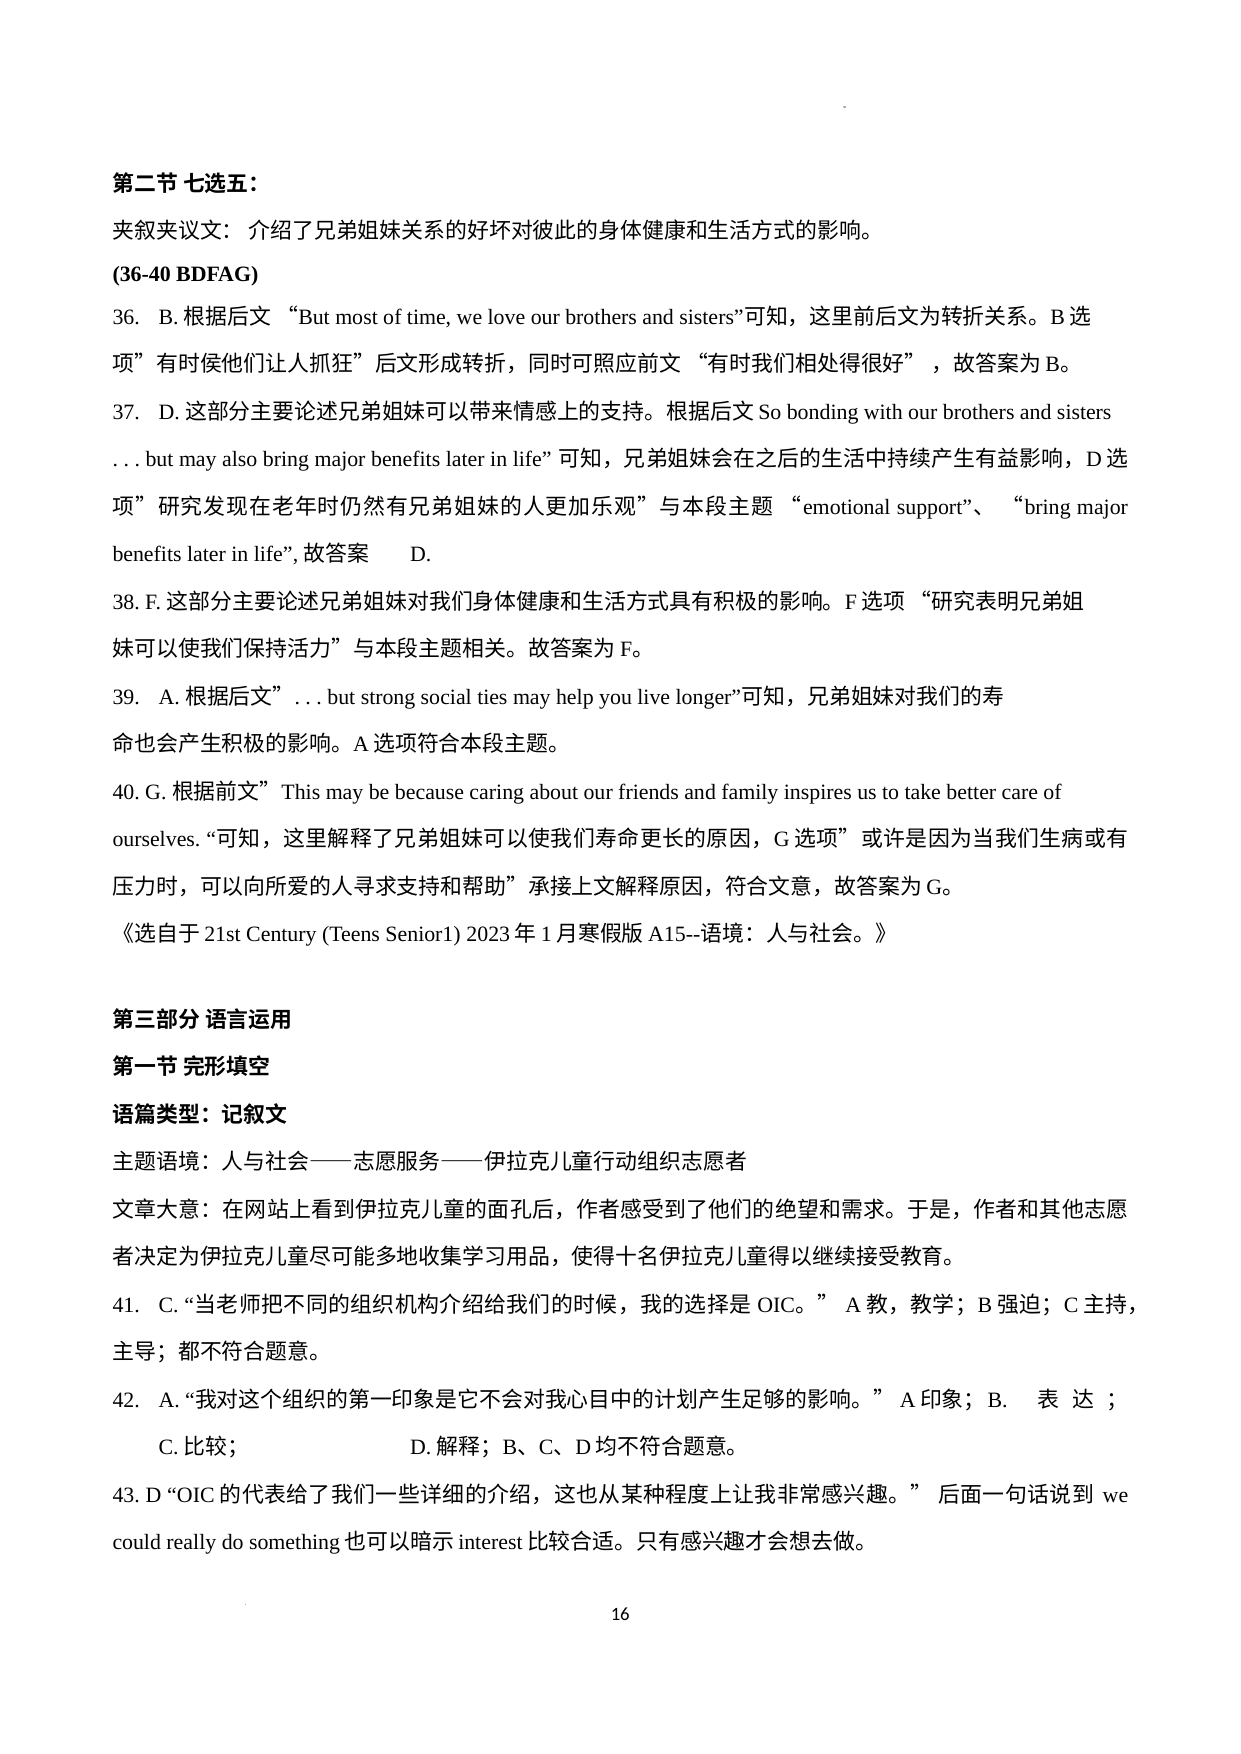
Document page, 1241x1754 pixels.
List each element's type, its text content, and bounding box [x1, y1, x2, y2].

text 42. A. “我对这个组织的第一印象是它不会对我心目中的计划产生足够的影响。” A印象； B. 表达； C. 比较； D. 解释；B、C、D均不符合题意。 [112, 1382, 1128, 1461]
text 41. C. “当老师把不同的组织机构介绍给我们的时候，我的选择是OIC。” A教，教学；B强迫；C主持，主导；都不符合题意。 [112, 1287, 1128, 1366]
text 39. A. 根据后文”. . . but strong social ties may help you live longer”可知，兄弟姐妹对我们的寿 [112, 679, 1128, 710]
text (36-40 BDFAG) [112, 261, 1128, 286]
text . . . but may also bring major benefits later in life” 可知，兄弟姐妹会在之后的生活中持续产生有益影响，D选项”研究发现在老年时仍然有兄弟姐妹的人更加乐观”与本段主题 “emotional support”、 “bring major benefits later in life”, 故答案 D. [112, 441, 1128, 568]
text ourselves. “可知，这里解释了兄弟姐妹可以使我们寿命更长的原因，G选项”或许是因为当我们生病或有压力时，可以向所爱的人寻求支持和帮助”承接上文解释原因，符合文意，故答案为G。 [112, 821, 1128, 900]
text 第三部分 语言运用 [112, 1002, 1128, 1033]
text 《选自于21st Century (Teens Senior1) 2023年1月寒假版A15--语境：人与社会。》 [112, 916, 1128, 948]
text 主题语境：人与社会——志愿服务——伊拉克儿童行动组织志愿者 [112, 1144, 1128, 1176]
text 夹叙夹议文： 介绍了兄弟姐妹关系的好坏对彼此的身体健康和生活方式的影响。 [112, 213, 1128, 245]
text 妹可以使我们保持活力”与本段主题相关。故答案为F。 [112, 631, 1128, 663]
text 语篇类型：记叙文 [112, 1097, 1128, 1128]
text 项”有时侯他们让人抓狂”后文形成转折，同时可照应前文 “有时我们相处得很好” ，故答案为B。 37. D. 这部分主要论述兄弟姐妹可以带来情感上的支持。根据后文So bonding with our brothers and sisters [112, 346, 1128, 425]
text 36. B. 根据后文 “But most of time, we love our brothers and sisters”可知，这里前后文为转折关系。B选 [112, 299, 1128, 330]
text 38. F. 这部分主要论述兄弟姐妹对我们身体健康和生活方式具有积极的影响。F选项 “研究表明兄弟姐 [112, 584, 1128, 615]
text 命也会产生积极的影响。A选项符合本段主题。 40. G. 根据前文”This may be because caring about our friends and family inspires us to take better care of [112, 726, 1128, 805]
text 第一节 完形填空 [112, 1049, 1128, 1081]
text 43. D “OIC的代表给了我们一些详细的介绍，这也从某种程度上让我非常感兴趣。” 后面一句话说到we could really do something也可以暗示interest比较合适。只有感兴趣才会想去做。 [112, 1477, 1128, 1556]
text 第二节 七选五： [112, 166, 1128, 198]
text 文章大意：在网站上看到伊拉克儿童的面孔后，作者感受到了他们的绝望和需求。于是，作者和其他志愿者决定为伊拉克儿童尽可能多地收集学习用品，使得十名伊拉克儿童得以继续接受教育。 [112, 1192, 1128, 1271]
